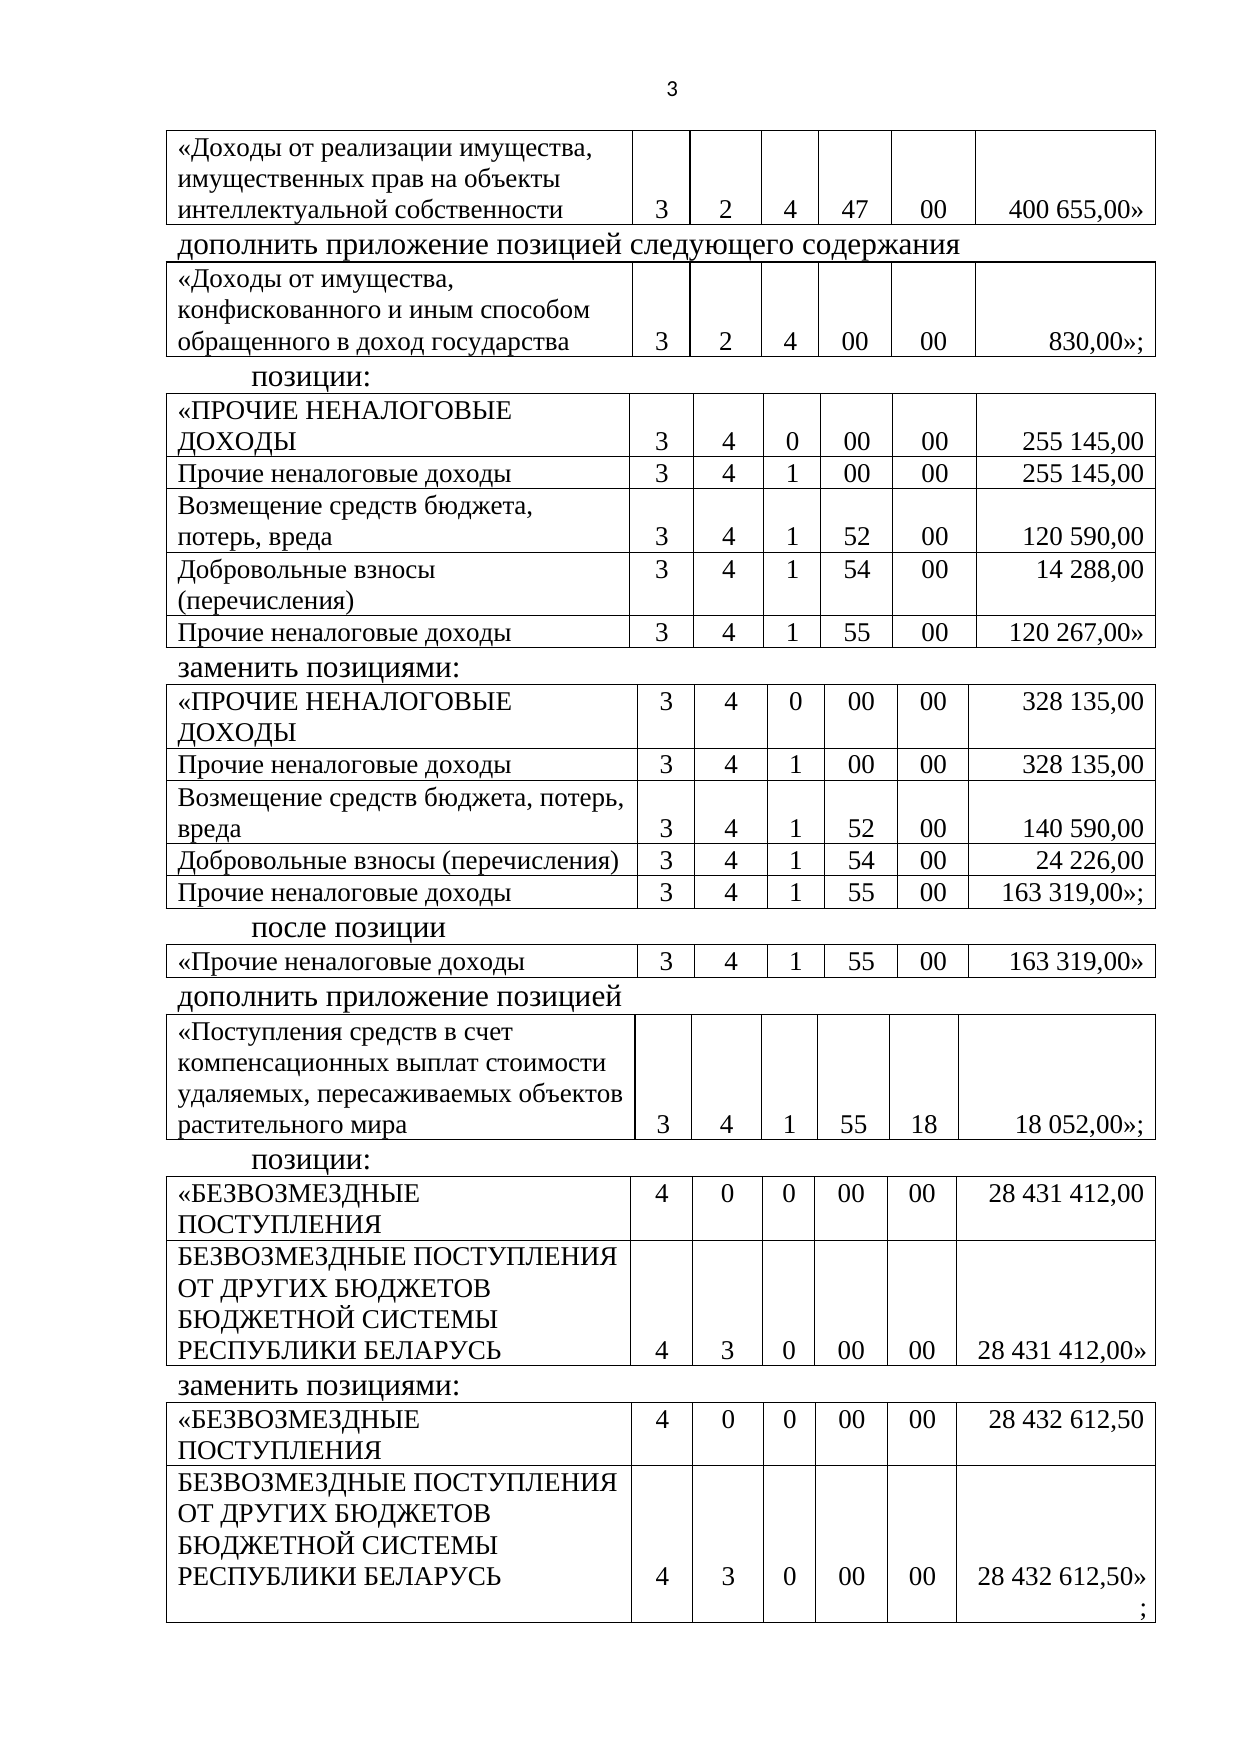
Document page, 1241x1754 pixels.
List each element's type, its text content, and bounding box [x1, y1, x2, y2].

table_cell 24 226,00 [969, 844, 1155, 875]
table_cell 4 [694, 489, 763, 552]
table_cell 52 [821, 489, 892, 552]
table_header 4 [762, 263, 818, 356]
table_cell 120 267,00» [977, 616, 1155, 647]
table_header «ПРОЧИЕ НЕНАЛОГОВЫЕ ДОХОДЫ [167, 685, 637, 747]
table_header 3 [636, 1015, 691, 1139]
table_header 1 [762, 1015, 817, 1139]
table_cell 1 [768, 844, 824, 875]
table_cell 00 [893, 616, 976, 647]
table_cell 14 288,00 [977, 553, 1155, 615]
table_header 4 [695, 685, 767, 747]
table_header 00 [888, 1177, 956, 1239]
table_cell БЕЗВОЗМЕЗДНЫЕ ПОСТУПЛЕНИЯ ОТ ДРУГИХ БЮДЖЕТОВ БЮДЖЕТНОЙ СИСТЕМЫ РЕСПУБЛИКИ БЕЛАРУСЬ [167, 1241, 630, 1365]
table_header «БЕЗВОЗМЕЗДНЫЕ ПОСТУПЛЕНИЯ [167, 1403, 631, 1465]
table_header 0 [768, 685, 824, 747]
table_cell Прочие неналоговые доходы [167, 616, 629, 647]
table_cell 55 [825, 876, 897, 907]
table_cell 3 [638, 749, 694, 780]
table_header 3 [630, 394, 693, 456]
table_cell 00 [893, 553, 976, 615]
table_cell 328 135,00 [969, 749, 1155, 780]
table_cell 3 [638, 781, 694, 843]
table_header «Доходы от имущества, конфискованного и иным способом обращенного в доход государства [167, 263, 632, 356]
table_header 3 [633, 263, 689, 356]
table_cell Прочие неналоговые доходы [167, 749, 637, 780]
table_cell Добровольные взносы (перечисления) [167, 553, 629, 615]
table_header 0 [763, 1177, 814, 1239]
table_cell Возмещение средств бюджета, потерь, вреда [167, 489, 629, 552]
table_cell 00 [898, 749, 968, 780]
table_header 4 [694, 394, 763, 456]
table_header «Доходы от реализации имущества, имущественных прав на объекты интеллектуальной собственности [167, 131, 632, 224]
table_cell 140 590,00 [969, 781, 1155, 843]
table_cell 3 [638, 876, 694, 907]
table_cell 3 [630, 457, 693, 488]
table_header 55 [818, 1015, 889, 1139]
table_header 0 [693, 1177, 762, 1239]
table_cell 55 [821, 616, 892, 647]
table_cell 00 [816, 1466, 887, 1622]
table_cell 4 [694, 457, 763, 488]
table_cell 1 [768, 876, 824, 907]
table_cell 4 [695, 749, 767, 780]
table_header 55 [825, 945, 897, 977]
table_header 00 [816, 1403, 887, 1465]
table_cell 00 [821, 457, 892, 488]
table_cell 3 [630, 616, 693, 647]
table_cell 00 [893, 489, 976, 552]
table_cell 00 [825, 749, 897, 780]
table_header 00 [888, 1403, 956, 1465]
table_cell 0 [763, 1241, 814, 1365]
table_header 4 [631, 1177, 692, 1239]
table_header 0 [764, 1403, 815, 1465]
table_cell 1 [768, 749, 824, 780]
table_header 328 135,00 [969, 685, 1155, 747]
table_header «Поступления средств в счет компенсационных выплат стоимости удаляемых, пересаживаемых объектов растительного мира [167, 1015, 634, 1139]
table_cell Добровольные взносы (перечисления) [167, 844, 637, 875]
table_header 2 [691, 263, 761, 356]
table_header 47 [819, 131, 891, 224]
table_cell 4 [695, 876, 767, 907]
text позиции: [177, 1140, 1166, 1176]
table_cell 4 [694, 616, 763, 647]
table_header 00 [892, 263, 975, 356]
table_header 0 [693, 1403, 763, 1465]
table_header 00 [898, 945, 968, 977]
table_header 255 145,00 [977, 394, 1155, 456]
table_cell 28 431 412,00» [957, 1241, 1155, 1365]
table_header «Прочие неналоговые доходы [167, 945, 637, 977]
table_cell 1 [768, 781, 824, 843]
table_cell 00 [888, 1466, 956, 1622]
table_header «ПРОЧИЕ НЕНАЛОГОВЫЕ ДОХОДЫ [167, 394, 629, 456]
table_header 4 [762, 131, 818, 224]
table_header 2 [691, 131, 761, 224]
table_header 400 655,00» [976, 131, 1155, 224]
table_header 00 [819, 263, 891, 356]
table_cell 255 145,00 [977, 457, 1155, 488]
table_cell 4 [695, 781, 767, 843]
table_cell Прочие неналоговые доходы [167, 457, 629, 488]
table_cell 00 [893, 457, 976, 488]
table_cell 00 [898, 876, 968, 907]
table_cell 1 [764, 616, 820, 647]
table_cell 3 [693, 1466, 763, 1622]
table_cell 3 [638, 844, 694, 875]
table_cell 1 [764, 489, 820, 552]
table_cell 120 590,00 [977, 489, 1155, 552]
table_cell 00 [898, 781, 968, 843]
text после позиции [177, 908, 1166, 944]
table_cell Возмещение средств бюджета, потерь, вреда [167, 781, 637, 843]
table_cell 52 [825, 781, 897, 843]
table_header 3 [638, 945, 694, 977]
text позиции: [177, 357, 1166, 393]
table_cell 00 [888, 1241, 956, 1365]
table_header 163 319,00» [969, 945, 1155, 977]
table_header 28 432 612,50 [957, 1403, 1155, 1465]
text дополнить приложение позицией [177, 978, 1166, 1013]
text заменить позициями: [177, 648, 1166, 684]
table_cell 163 319,00»; [969, 876, 1155, 907]
table_header 4 [692, 1015, 761, 1139]
table_header 00 [815, 1177, 887, 1239]
table_cell 00 [898, 844, 968, 875]
table_cell 28 432 612,50»; [957, 1466, 1155, 1622]
table_header 00 [821, 394, 892, 456]
table_cell 4 [695, 844, 767, 875]
table_header 3 [633, 131, 689, 224]
table_cell 00 [815, 1241, 887, 1365]
table_header 00 [893, 394, 976, 456]
table_cell 1 [764, 553, 820, 615]
table_header 0 [764, 394, 820, 456]
table_header 00 [898, 685, 968, 747]
table_cell БЕЗВОЗМЕЗДНЫЕ ПОСТУПЛЕНИЯ ОТ ДРУГИХ БЮДЖЕТОВ БЮДЖЕТНОЙ СИСТЕМЫ РЕСПУБЛИКИ БЕЛАРУСЬ [167, 1466, 631, 1622]
table_cell 3 [693, 1241, 762, 1365]
table_cell 4 [694, 553, 763, 615]
table_header 28 431 412,00 [957, 1177, 1155, 1239]
table_header 00 [892, 131, 975, 224]
table_header 830,00»; [976, 263, 1155, 356]
table_cell 4 [632, 1466, 692, 1622]
text дополнить приложение позицией следующего содержания [177, 225, 1166, 261]
table_cell Прочие неналоговые доходы [167, 876, 637, 907]
table_header 4 [632, 1403, 692, 1465]
table_cell 3 [630, 553, 693, 615]
table_header 18 052,00»; [959, 1015, 1155, 1139]
table_header «БЕЗВОЗМЕЗДНЫЕ ПОСТУПЛЕНИЯ [167, 1177, 630, 1239]
table_cell 1 [764, 457, 820, 488]
table_cell 4 [631, 1241, 692, 1365]
text заменить позициями: [177, 1366, 1166, 1402]
table_cell 3 [630, 489, 693, 552]
table_header 3 [638, 685, 694, 747]
table_header 4 [695, 945, 767, 977]
table_cell 54 [825, 844, 897, 875]
table_header 00 [825, 685, 897, 747]
table_cell 0 [764, 1466, 815, 1622]
table_cell 54 [821, 553, 892, 615]
table_header 18 [890, 1015, 958, 1139]
table_header 1 [768, 945, 824, 977]
